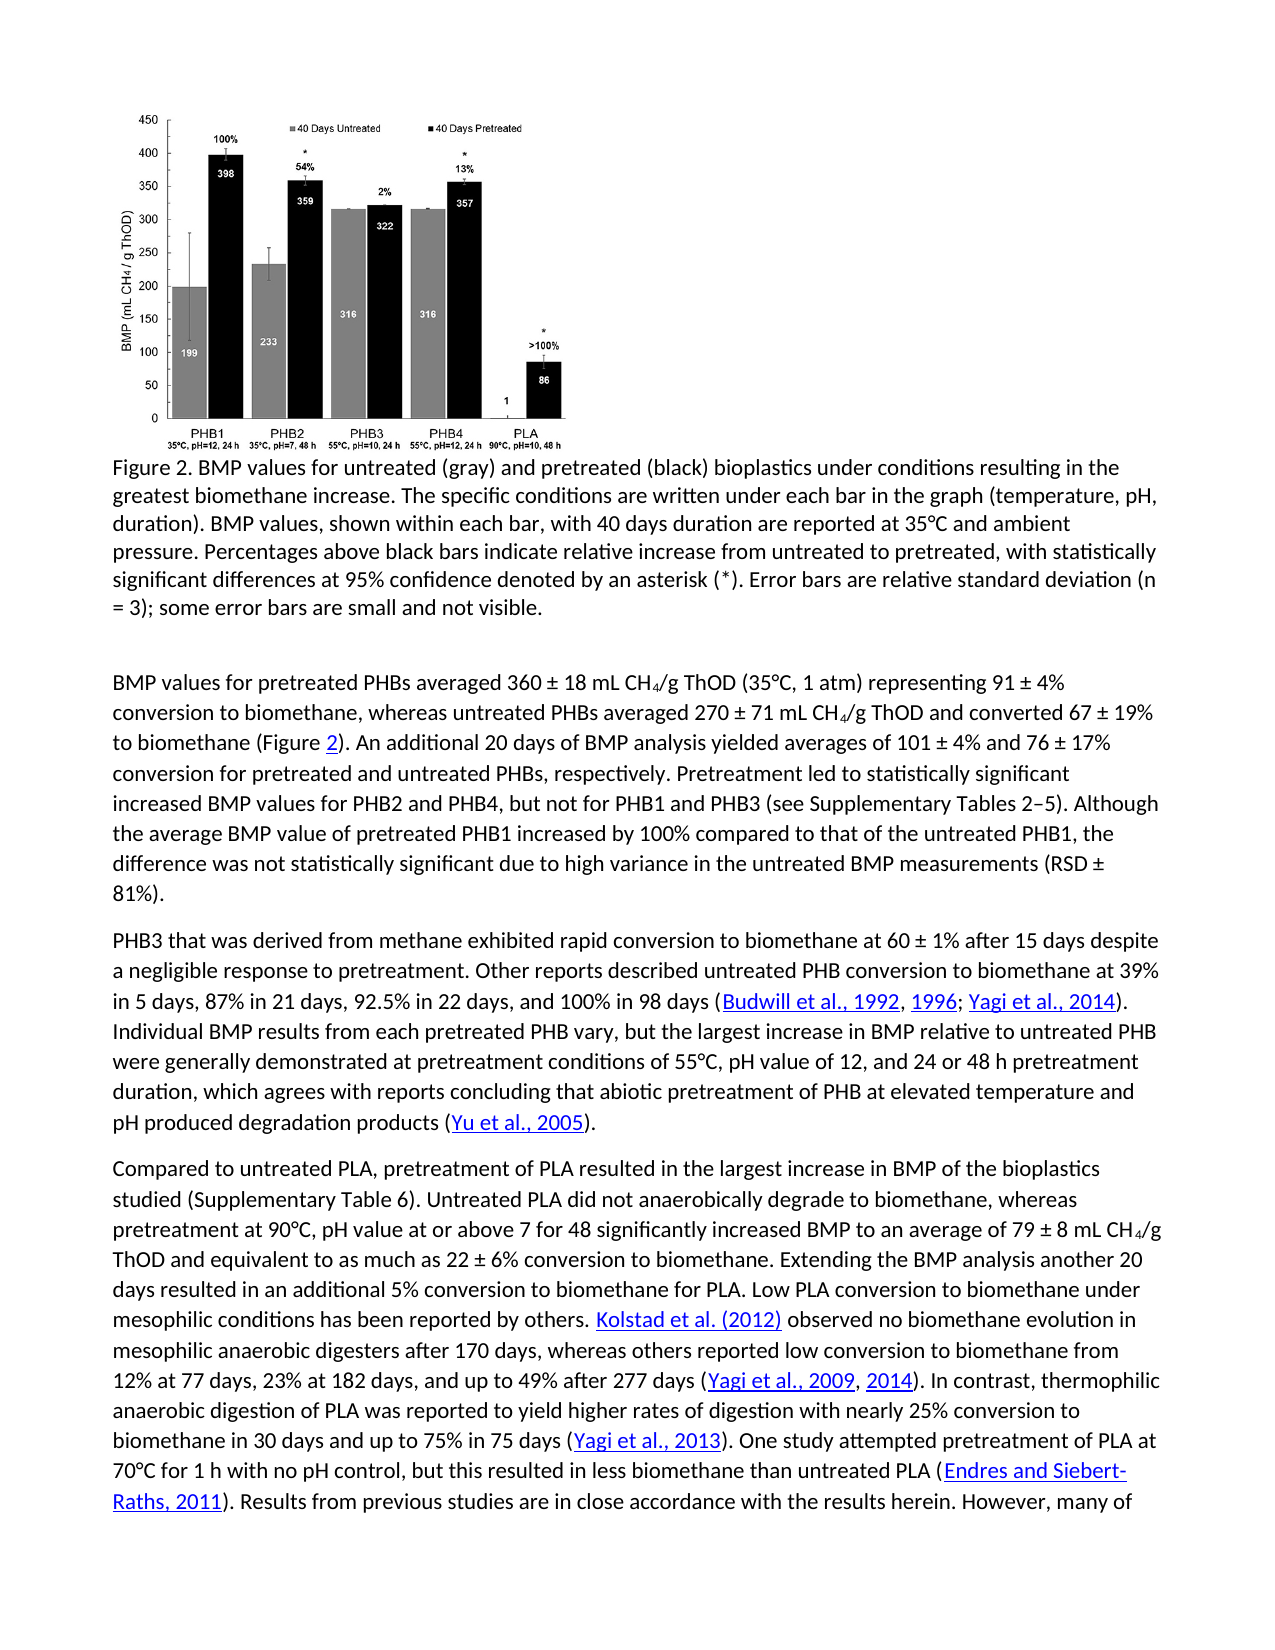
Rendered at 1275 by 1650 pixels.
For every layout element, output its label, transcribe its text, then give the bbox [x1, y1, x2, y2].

text Figure 2. BMP values for untreated (gray) and pretreated (black) bioplastics under conditions resulting in the greatest biomethane increase. The specific conditions are written under each bar in the graph (temperature, pH, duration). BMP values, shown within each bar, with 40 days duration are reported at 35°C and ambient pressure. Percentages above black bars indicate relative increase from untreated to pretreated, with statistically significant differences at 95% confidence denoted by an asterisk (*). Error bars are relative standard deviation (n = 3); some error bars are small and not visible. [112, 453, 1162, 621]
picture [117, 112, 568, 453]
text PHB3 that was derived from methane exhibited rapid conversion to biomethane at 60 ± 1% after 15 days despite a negligible response to pretreatment. Other reports described untreated PHB conversion to biomethane at 39% in 5 days, 87% in 21 days, 92.5% in 22 days, and 100% in 98 days (Budwill et al., 1992, 1996; Yagi et al., 2014). Individual BMP results from each pretreated PHB vary, but the largest increase in BMP relative to untreated PHB were generally demonstrated at pretreatment conditions of 55°C, pH value of 12, and 24 or 48 h pretreatment duration, which agrees with reports concluding that abiotic pretreatment of PHB at elevated temperature and pH produced degradation products (Yu et al., 2005). [112, 926, 1162, 1136]
text BMP values for pretreated PHBs averaged 360 ± 18 mL CH4/g ThOD (35°C, 1 atm) representing 91 ± 4% conversion to biomethane, whereas untreated PHBs averaged 270 ± 71 mL CH4/g ThOD and converted 67 ± 19% to biomethane (Figure 2). An additional 20 days of BMP analysis yielded averages of 101 ± 4% and 76 ± 17% conversion for pretreated and untreated PHBs, respectively. Pretreatment led to statistically significant increased BMP values for PHB2 and PHB4, but not for PHB1 and PHB3 (see Supplementary Tables 2–5). Although the average BMP value of pretreated PHB1 increased by 100% compared to that of the untreated PHB1, the difference was not statistically significant due to high variance in the untreated BMP measurements (RSD ± 81%). [112, 668, 1162, 907]
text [112, 1154, 1162, 1515]
